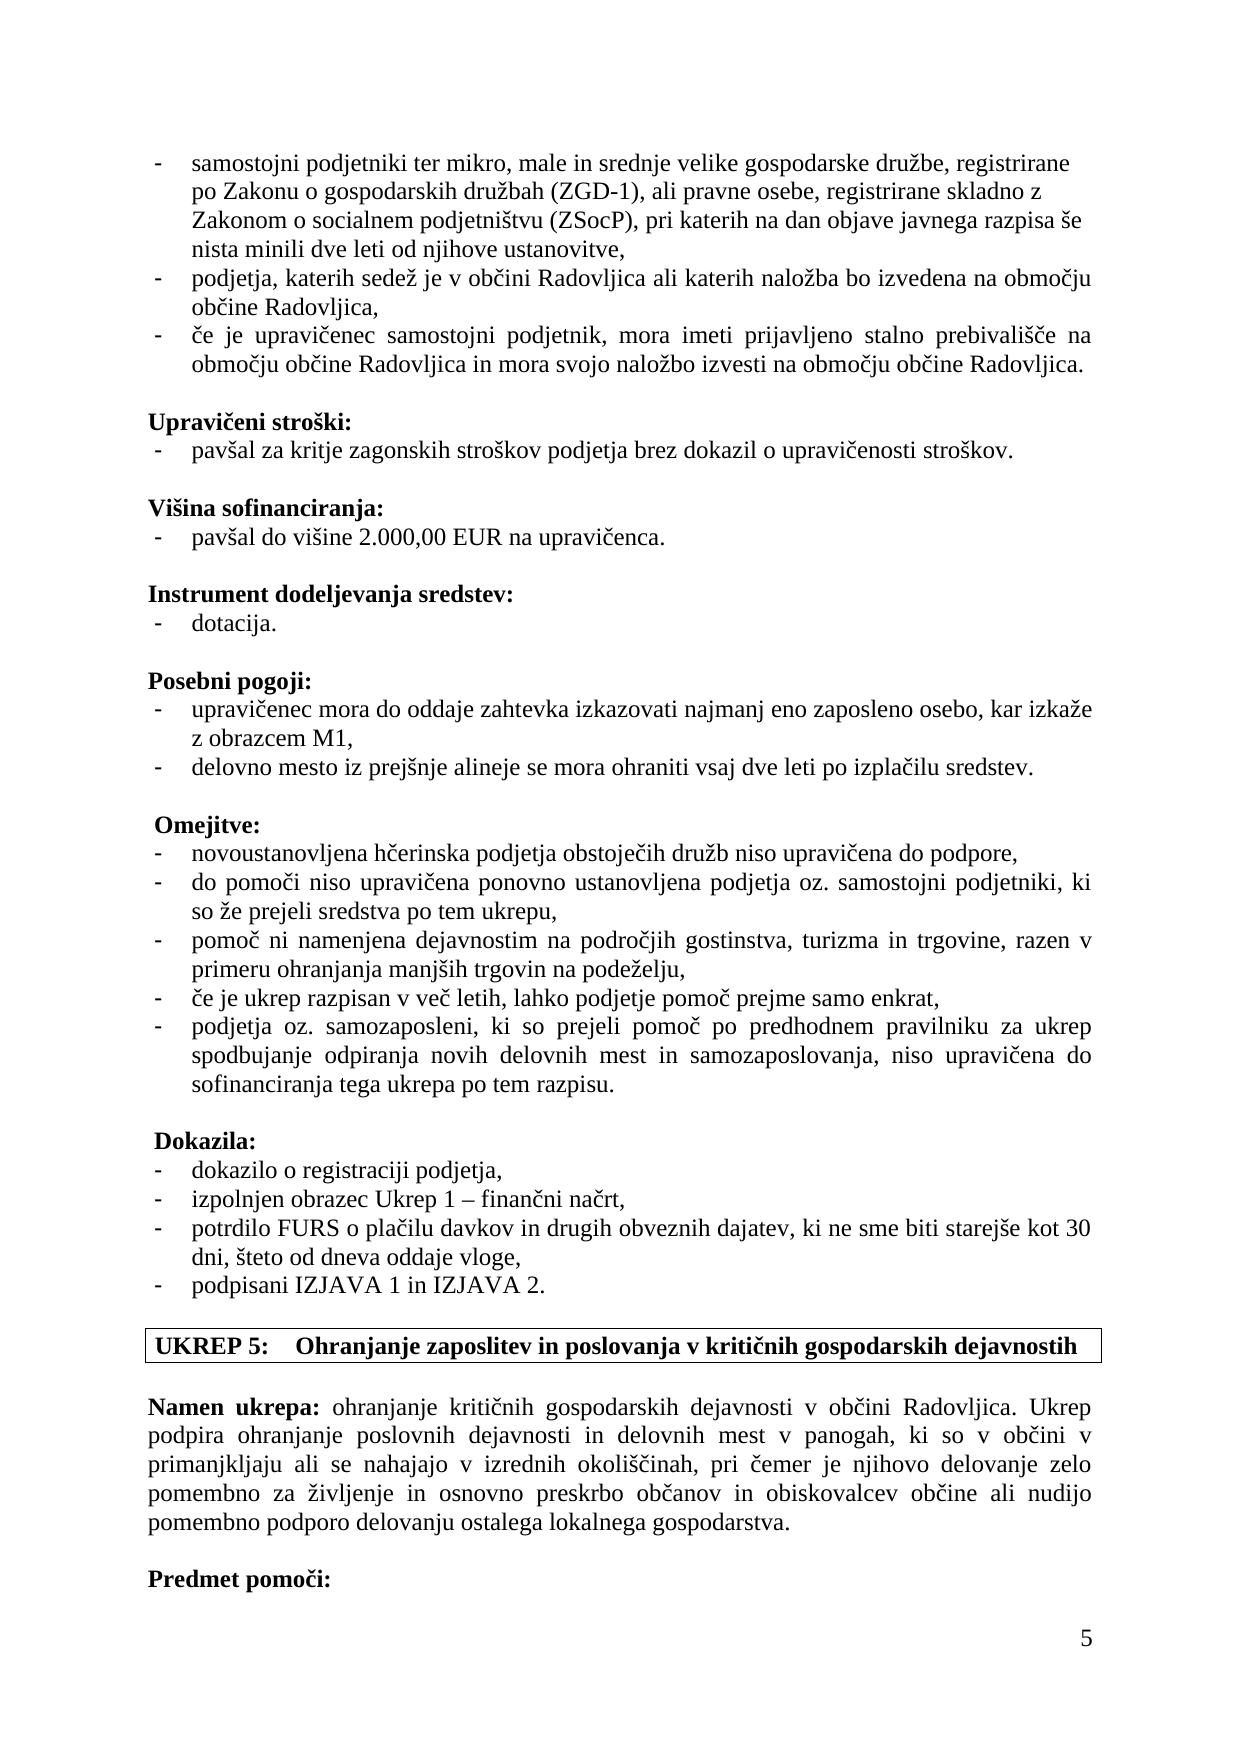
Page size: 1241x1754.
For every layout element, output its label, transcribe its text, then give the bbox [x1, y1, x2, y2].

text Posebni pogoji: [148, 666, 1093, 694]
text Namen ukrepa: ohranjanje kritičnih gospodarskih dejavnosti v občini Radovljica. Ukrep podpira ohranjanje poslovnih dejavnosti in delovnih mest v panogah, ki so v občini v primanjkljaju ali se nahajajo v izrednih okoliščinah, pri čemer je njihovo delovanje zelo pomembno za življenje in osnovno preskrbo občanov in obiskovalcev občine ali nudijo pomembno podporo delovanju ostalega lokalnega gospodarstva. [148, 1392, 1093, 1536]
list samostojni podjetniki ter mikro, male in srednje velike gospodarske družbe, registrirane po Zakonu o gospodarskih družbah (ZGD-1), ali pravne osebe, registrirane skladno z Zakonom o socialnem podjetništvu (ZSocP), pri katerih na dan objave javnega razpisa še nista minili dve leti od njihove ustanovitve, [154, 148, 1093, 263]
list podjetja oz. samozaposleni, ki so prejeli pomoč po predhodnem pravilniku za ukrep spodbujanje odpiranja novih delovnih mest in samozaposlovanja, niso upravičena do sofinanciranja tega ukrepa po tem razpisu. [154, 1011, 1093, 1098]
list če je upravičenec samostojni podjetnik, mora imeti prijavljeno stalno prebivališče na območju občine Radovljica in mora svojo naložbo izvesti na območju občine Radovljica. [154, 320, 1093, 378]
list pomoč ni namenjena dejavnostim na področjih gostinstva, turizma in trgovine, razen v primeru ohranjanja manjših trgovin na podeželju, [154, 925, 1093, 982]
list dokazilo o registraciji podjetja, [154, 1155, 1093, 1184]
list pavšal do višine 2.000,00 EUR na upravičenca. [154, 522, 1093, 551]
text Višina sofinanciranja: [148, 493, 1093, 522]
list upravičenec mora do oddaje zahtevka izkazovati najmanj eno zaposleno osebo, kar izkaže z obrazcem M1, [154, 694, 1093, 752]
list novoustanovljena hčerinska podjetja obstoječih družb niso upravičena do podpore, [154, 838, 1093, 867]
text Omejitve: [154, 810, 1093, 838]
list dotacija. [154, 608, 1093, 637]
list delovno mesto iz prejšnje alineje se mora ohraniti vsaj dve leti po izplačilu sredstev. [154, 752, 1093, 781]
list pavšal za kritje zagonskih stroškov podjetja brez dokazil o upravičenosti stroškov. [154, 435, 1093, 464]
list potrdilo FURS o plačilu davkov in drugih obveznih dajatev, ki ne sme biti starejše kot 30 dni, šteto od dneva oddaje vloge, [154, 1213, 1093, 1271]
text Predmet pomoči: [148, 1564, 1093, 1593]
text UKREP 5: Ohranjanje zaposlitev in poslovanja v kritičnih gospodarskih dejavnostih [146, 1329, 1101, 1362]
list podjetja, katerih sedež je v občini Radovljica ali katerih naložba bo izvedena na območju občine Radovljica, [154, 263, 1093, 320]
list podpisani IZJAVA 1 in IZJAVA 2. [154, 1271, 1093, 1299]
text Dokazila: [154, 1126, 1093, 1155]
list če je ukrep razpisan v več letih, lahko podjetje pomoč prejme samo enkrat, [154, 982, 1093, 1011]
list do pomoči niso upravičena ponovno ustanovljena podjetja oz. samostojni podjetniki, ki so že prejeli sredstva po tem ukrepu, [154, 867, 1093, 925]
text Upravičeni stroški: [148, 407, 1093, 435]
list izpolnjen obrazec Ukrep 1 – finančni načrt, [154, 1184, 1093, 1213]
text Instrument dodeljevanja sredstev: [148, 579, 1093, 608]
